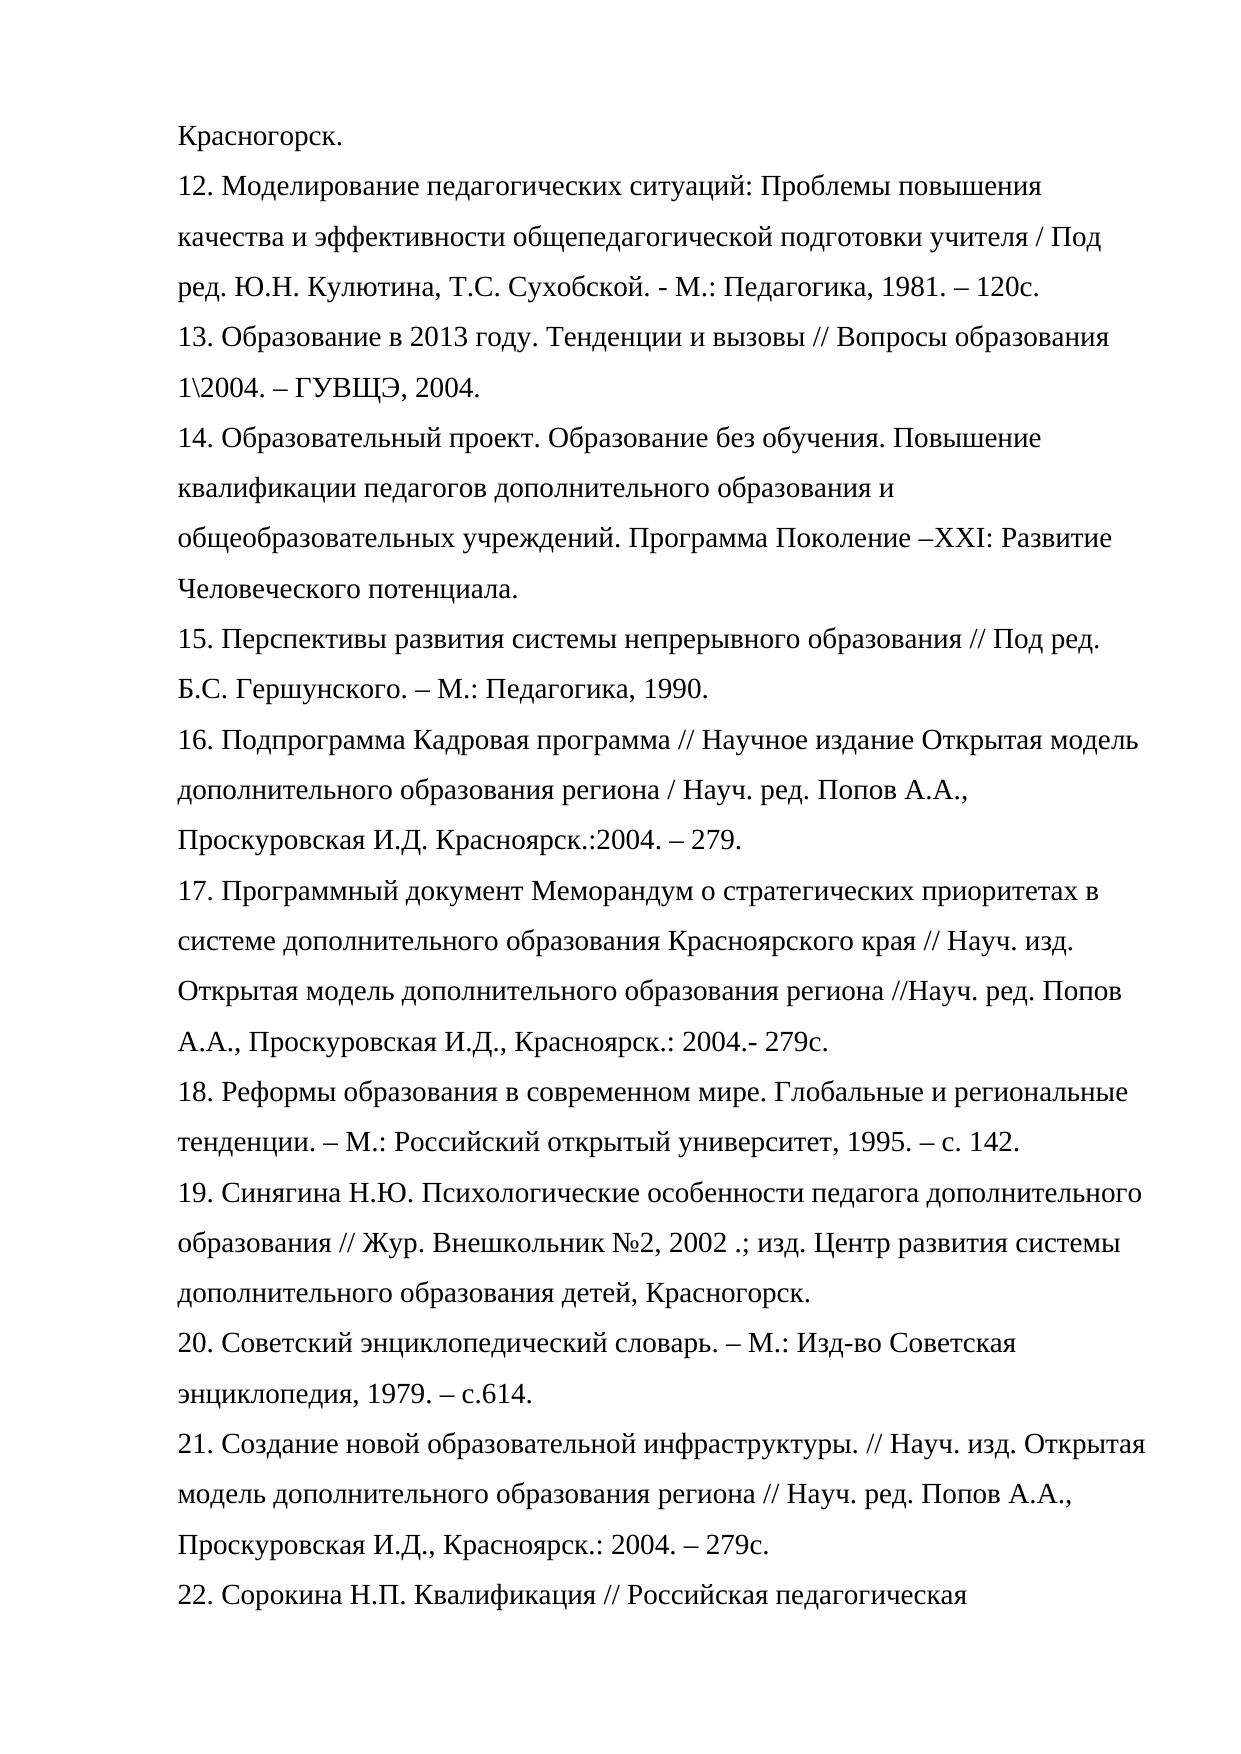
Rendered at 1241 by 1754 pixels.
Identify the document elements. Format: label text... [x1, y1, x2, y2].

text 17. Программный документ Меморандум о стратегических приоритетах в системе дополнительного образования Красноярского края // Науч. изд. Открытая модель дополнительного образования региона //Науч. ред. Попов А.А., Проскуровская И.Д., Красноярск.: 2004.- 279с. [177, 873, 1152, 1057]
text 12. Моделирование педагогических ситуаций: Проблемы повышения качества и эффективности общепедагогической подготовки учителя / Под ред. Ю.Н. Кулютина, Т.С. Сухобской. - М.: Педагогика, 1981. – 120с. [177, 168, 1152, 303]
text 19. Синягина Н.Ю. Психологические особенности педагога дополнительного образования // Жур. Внешкольник №2, 2002 .; изд. Центр развития системы дополнительного образования детей, Красногорск. [177, 1175, 1152, 1309]
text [177, 118, 1152, 152]
text 15. Перспективы развития системы непрерывного образования // Под ред. Б.С. Гершунского. – М.: Педагогика, 1990. [177, 621, 1152, 705]
text 18. Реформы образования в современном мире. Глобальные и региональные тенденции. – М.: Российский открытый университет, 1995. – с. 142. [177, 1074, 1152, 1158]
text 13. Образование в 2013 году. Тенденции и вызовы // Вопросы образования 1\2004. – ГУВЩЭ, 2004. [177, 319, 1152, 403]
text 14. Образовательный проект. Образование без обучения. Повышение квалификации педагогов дополнительного образования и общеобразовательных учреждений. Программа Поколение –XXI: Развитие Человеческого потенциала. [177, 420, 1152, 604]
text 21. Создание новой образовательной инфраструктуры. // Науч. изд. Открытая модель дополнительного образования региона // Науч. ред. Попов А.А., Проскуровская И.Д., Красноярск.: 2004. – 279с. [177, 1426, 1152, 1560]
text 20. Советский энциклопедический словарь. – М.: Изд-во Советская энциклопедия, 1979. – с.614. [177, 1326, 1152, 1409]
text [177, 1577, 1152, 1611]
text 16. Подпрограмма Кадровая программа // Научное издание Открытая модель дополнительного образования региона / Науч. ред. Попов А.А., Проскуровская И.Д. Красноярск.:2004. – 279. [177, 722, 1152, 856]
